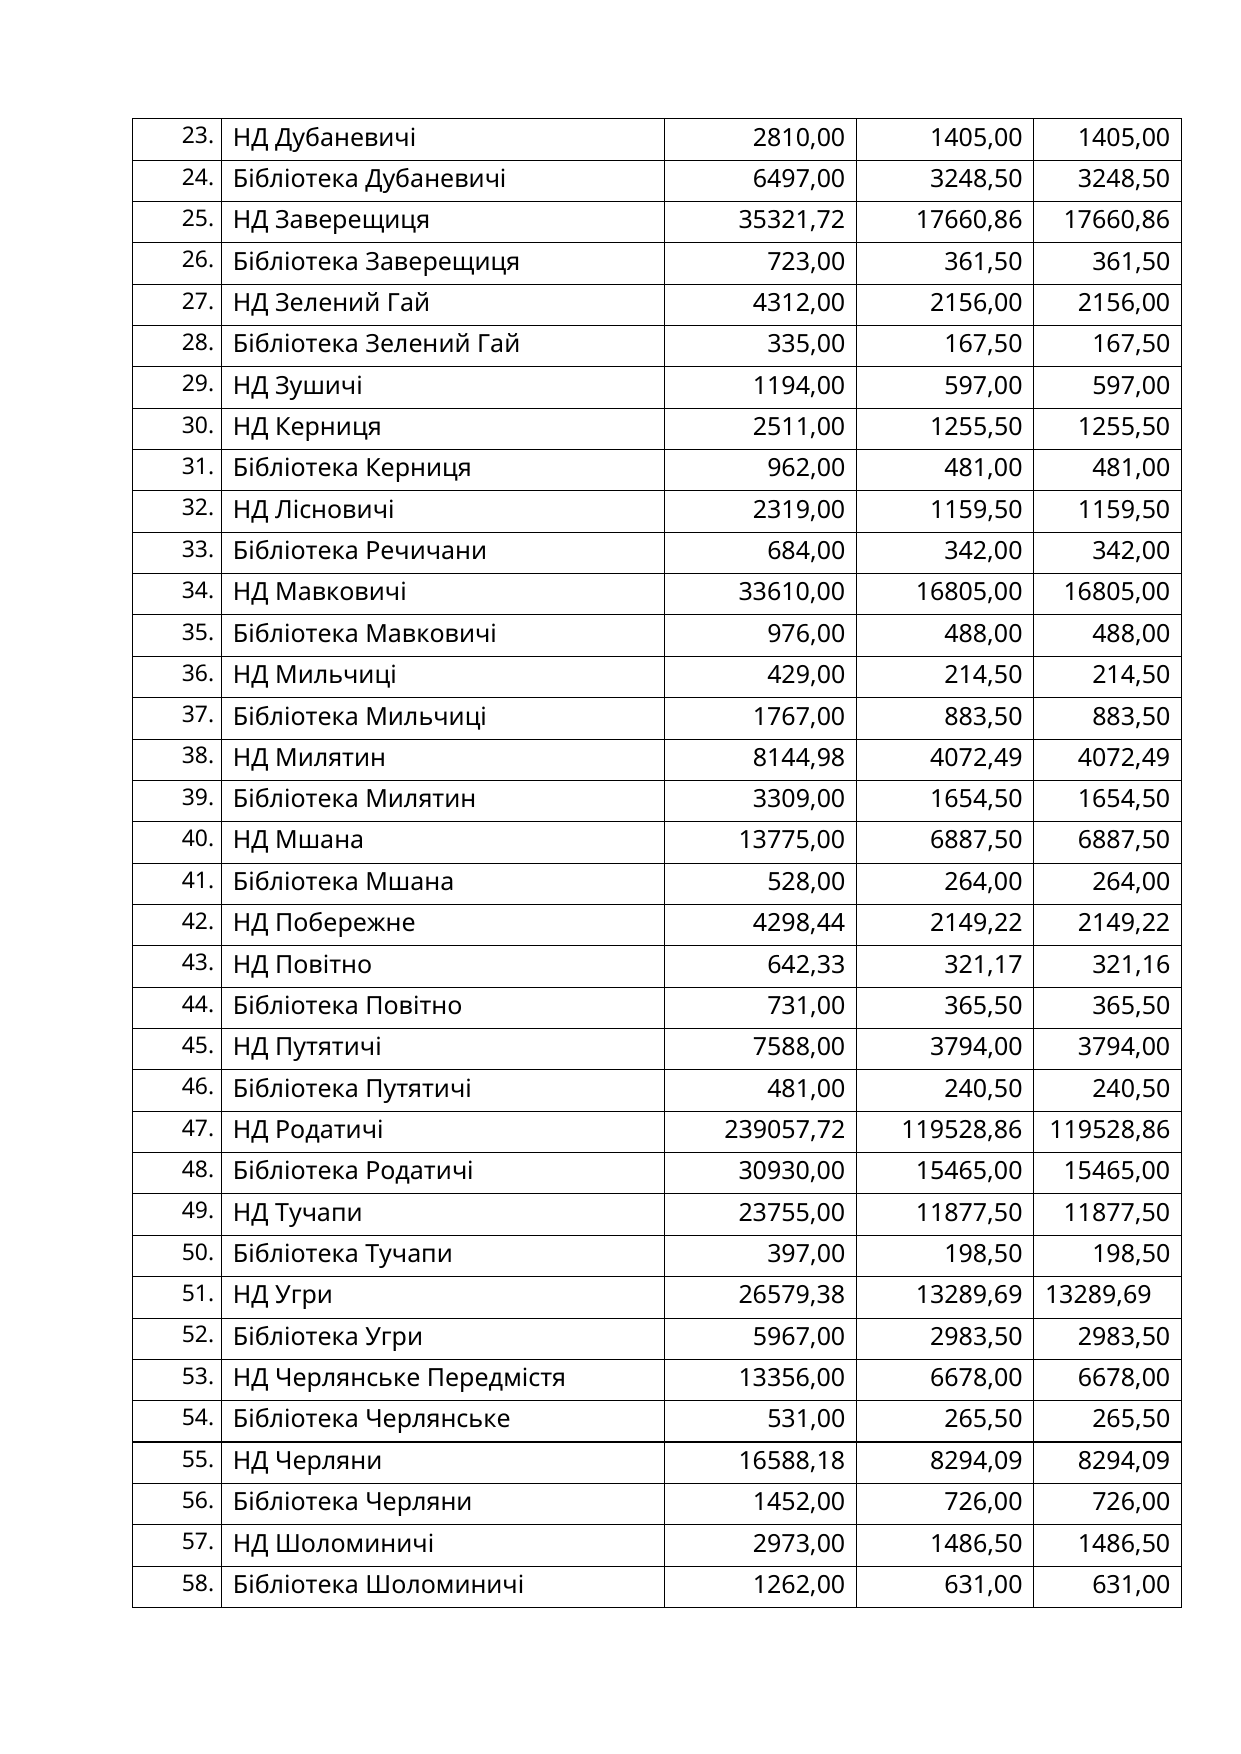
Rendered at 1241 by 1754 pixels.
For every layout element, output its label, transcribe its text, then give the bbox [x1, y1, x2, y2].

table_cell 1255,50 [857, 409, 1033, 449]
table_cell [133, 533, 221, 573]
table_cell 1767,00 [665, 698, 856, 738]
table_cell Бібліотека Дубаневичі [222, 161, 664, 201]
table_cell 2156,00 [857, 285, 1033, 325]
table_cell 1654,50 [857, 781, 1033, 821]
table_cell 3309,00 [665, 781, 856, 821]
table_cell 684,00 [665, 533, 856, 573]
table_cell 429,00 [665, 657, 856, 697]
table_cell Бібліотека Мавковичі [222, 615, 664, 656]
table_cell НД Побережне [222, 905, 664, 945]
table_cell 214,50 [857, 657, 1033, 697]
table_cell [133, 740, 221, 780]
table_cell [133, 243, 221, 283]
table_cell 35321,72 [665, 202, 856, 242]
table_cell 8294,09 [857, 1443, 1033, 1483]
table_cell 726,00 [857, 1484, 1033, 1524]
table_cell [133, 326, 221, 366]
table_cell [133, 657, 221, 697]
table_cell [133, 822, 221, 862]
table_cell 3248,50 [857, 161, 1033, 201]
table_cell [133, 698, 221, 738]
table_cell 2149,22 [1034, 905, 1181, 945]
table_cell 6678,00 [1034, 1360, 1181, 1400]
table_cell Бібліотека Черлянське Передмістя [222, 1401, 664, 1441]
table_cell 6678,00 [857, 1360, 1033, 1400]
table_cell 3794,00 [1034, 1029, 1181, 1069]
table_cell 1405,00 [1034, 119, 1181, 159]
table_cell 167,50 [857, 326, 1033, 366]
table_cell НД Черляни [222, 1443, 664, 1483]
table_cell НД Родатичі [222, 1112, 664, 1152]
table_cell 26579,38 [665, 1277, 856, 1317]
table_cell 30930,00 [665, 1153, 856, 1193]
table_cell НД Зушичі [222, 367, 664, 408]
table_cell 481,00 [665, 1070, 856, 1111]
table_cell Бібліотека Зелений Гай [222, 326, 664, 366]
table_cell 16588,18 [665, 1443, 856, 1483]
table_cell [133, 864, 221, 904]
table_cell 265,50 [1034, 1401, 1181, 1441]
table_cell [133, 202, 221, 242]
table_cell 4312,00 [665, 285, 856, 325]
table_cell 3794,00 [857, 1029, 1033, 1069]
table_cell 15465,00 [857, 1153, 1033, 1193]
table_cell 488,00 [1034, 615, 1181, 656]
table_cell [133, 1029, 221, 1069]
table_cell 1405,00 [857, 119, 1033, 159]
table_cell 597,00 [857, 367, 1033, 408]
table_cell НД Мшана [222, 822, 664, 862]
table_cell 264,00 [1034, 864, 1181, 904]
table_cell [133, 285, 221, 325]
table_cell [133, 905, 221, 945]
table_cell 723,00 [665, 243, 856, 283]
table_cell 397,00 [665, 1236, 856, 1276]
table_cell 1452,00 [665, 1484, 856, 1524]
table_cell 321,16 [1034, 946, 1181, 987]
table_cell 13775,00 [665, 822, 856, 862]
table_cell Бібліотека Керниця [222, 450, 664, 490]
table_cell [133, 988, 221, 1028]
table_cell НД Шоломиничі [222, 1525, 664, 1566]
table_cell [133, 1567, 221, 1607]
table_cell 240,50 [857, 1070, 1033, 1111]
table_cell [133, 367, 221, 408]
table_cell 6887,50 [1034, 822, 1181, 862]
table_cell 481,00 [1034, 450, 1181, 490]
table_cell 167,50 [1034, 326, 1181, 366]
table_cell 531,00 [665, 1401, 856, 1441]
table_cell 335,00 [665, 326, 856, 366]
table_cell НД Зелений Гай [222, 285, 664, 325]
table_cell 976,00 [665, 615, 856, 656]
table_cell 1486,50 [1034, 1525, 1181, 1566]
table_cell 361,50 [1034, 243, 1181, 283]
table_cell [133, 1401, 221, 1441]
table_cell 8144,98 [665, 740, 856, 780]
table_cell Бібліотека Заверещиця [222, 243, 664, 283]
table_cell Бібліотека Мшана [222, 864, 664, 904]
table_cell Бібліотека Черляни [222, 1484, 664, 1524]
table_cell [133, 1443, 221, 1483]
table_cell Бібліотека Путятичі [222, 1070, 664, 1111]
table_cell 488,00 [857, 615, 1033, 656]
table_cell 13289,69 [1034, 1277, 1181, 1317]
table_cell 597,00 [1034, 367, 1181, 408]
table_cell [133, 1319, 221, 1359]
table_cell 119528,86 [857, 1112, 1033, 1152]
table_cell 883,50 [857, 698, 1033, 738]
table_cell 962,00 [665, 450, 856, 490]
table_cell 2983,50 [857, 1319, 1033, 1359]
table_cell 1159,50 [857, 491, 1033, 532]
table_cell 4298,44 [665, 905, 856, 945]
table_cell 4072,49 [1034, 740, 1181, 780]
table_cell 1159,50 [1034, 491, 1181, 532]
table_cell 528,00 [665, 864, 856, 904]
table_cell 1486,50 [857, 1525, 1033, 1566]
table_cell 13356,00 [665, 1360, 856, 1400]
table_cell НД Керниця [222, 409, 664, 449]
table_cell 342,00 [1034, 533, 1181, 573]
table_cell НД Тучапи [222, 1194, 664, 1235]
table_cell 240,50 [1034, 1070, 1181, 1111]
table_cell НД Лісновичі [222, 491, 664, 532]
table_cell 731,00 [665, 988, 856, 1028]
table_cell 8294,09 [1034, 1443, 1181, 1483]
table_cell [133, 615, 221, 656]
table_cell 883,50 [1034, 698, 1181, 738]
table_cell 13289,69 [857, 1277, 1033, 1317]
table_cell [133, 1112, 221, 1152]
table_cell Бібліотека Тучапи [222, 1236, 664, 1276]
table_cell НД Дубаневичі [222, 119, 664, 159]
table_cell 265,50 [857, 1401, 1033, 1441]
table_cell 1194,00 [665, 367, 856, 408]
table_cell 726,00 [1034, 1484, 1181, 1524]
table_cell НД Мавковичі [222, 574, 664, 614]
table_cell [133, 1277, 221, 1317]
table_cell 16805,00 [857, 574, 1033, 614]
table_cell [133, 946, 221, 987]
table_cell 16805,00 [1034, 574, 1181, 614]
table_cell 2149,22 [857, 905, 1033, 945]
table_cell 2156,00 [1034, 285, 1181, 325]
table_cell [133, 161, 221, 201]
table_cell [133, 1194, 221, 1235]
table_cell [133, 491, 221, 532]
table_cell 198,50 [857, 1236, 1033, 1276]
table_cell [133, 1525, 221, 1566]
table_cell 11877,50 [1034, 1194, 1181, 1235]
table_cell Бібліотека Речичани [222, 533, 664, 573]
table_cell 2983,50 [1034, 1319, 1181, 1359]
table_cell 239057,72 [665, 1112, 856, 1152]
table_cell 2511,00 [665, 409, 856, 449]
table_cell 481,00 [857, 450, 1033, 490]
table_cell 17660,86 [857, 202, 1033, 242]
table_cell 6497,00 [665, 161, 856, 201]
table_cell НД Черлянське Передмістя [222, 1360, 664, 1400]
table_cell 631,00 [857, 1567, 1033, 1607]
table_cell 5967,00 [665, 1319, 856, 1359]
table_cell 342,00 [857, 533, 1033, 573]
table_cell 2319,00 [665, 491, 856, 532]
table_cell 264,00 [857, 864, 1033, 904]
table_cell [133, 574, 221, 614]
table_cell [133, 1484, 221, 1524]
table_cell 23755,00 [665, 1194, 856, 1235]
table_cell 17660,86 [1034, 202, 1181, 242]
table_cell [133, 1360, 221, 1400]
table_cell 15465,00 [1034, 1153, 1181, 1193]
table_cell Бібліотека Повітно [222, 988, 664, 1028]
table_cell [133, 450, 221, 490]
table_cell 214,50 [1034, 657, 1181, 697]
table_cell Бібліотека Шоломиничі [222, 1567, 664, 1607]
table_cell 631,00 [1034, 1567, 1181, 1607]
table_cell 321,17 [857, 946, 1033, 987]
table_cell 1262,00 [665, 1567, 856, 1607]
table_cell [133, 781, 221, 821]
table_cell 3248,50 [1034, 161, 1181, 201]
table_cell [133, 119, 221, 159]
table_cell 4072,49 [857, 740, 1033, 780]
table_cell 2810,00 [665, 119, 856, 159]
table_cell 33610,00 [665, 574, 856, 614]
table_cell 7588,00 [665, 1029, 856, 1069]
table_cell 1654,50 [1034, 781, 1181, 821]
table_cell НД Заверещиця [222, 202, 664, 242]
table_cell 2973,00 [665, 1525, 856, 1566]
table_cell [133, 1236, 221, 1276]
table_cell 1255,50 [1034, 409, 1181, 449]
table_cell 6887,50 [857, 822, 1033, 862]
table_cell НД Мильчиці [222, 657, 664, 697]
table_cell Бібліотека Угри [222, 1319, 664, 1359]
table_cell 119528,86 [1034, 1112, 1181, 1152]
table_cell НД Путятичі [222, 1029, 664, 1069]
table_cell Бібліотека Родатичі [222, 1153, 664, 1193]
table_cell НД Милятин [222, 740, 664, 780]
table_cell Бібліотека Милятин [222, 781, 664, 821]
table_cell [133, 1153, 221, 1193]
table_cell 11877,50 [857, 1194, 1033, 1235]
table_cell НД Угри [222, 1277, 664, 1317]
table_cell 642,33 [665, 946, 856, 987]
table_cell [133, 1070, 221, 1111]
table_cell НД Повітно [222, 946, 664, 987]
table_cell [133, 409, 221, 449]
table_cell 361,50 [857, 243, 1033, 283]
table_cell 365,50 [1034, 988, 1181, 1028]
table_cell Бібліотека Мильчиці [222, 698, 664, 738]
table_cell 365,50 [857, 988, 1033, 1028]
table_cell 198,50 [1034, 1236, 1181, 1276]
